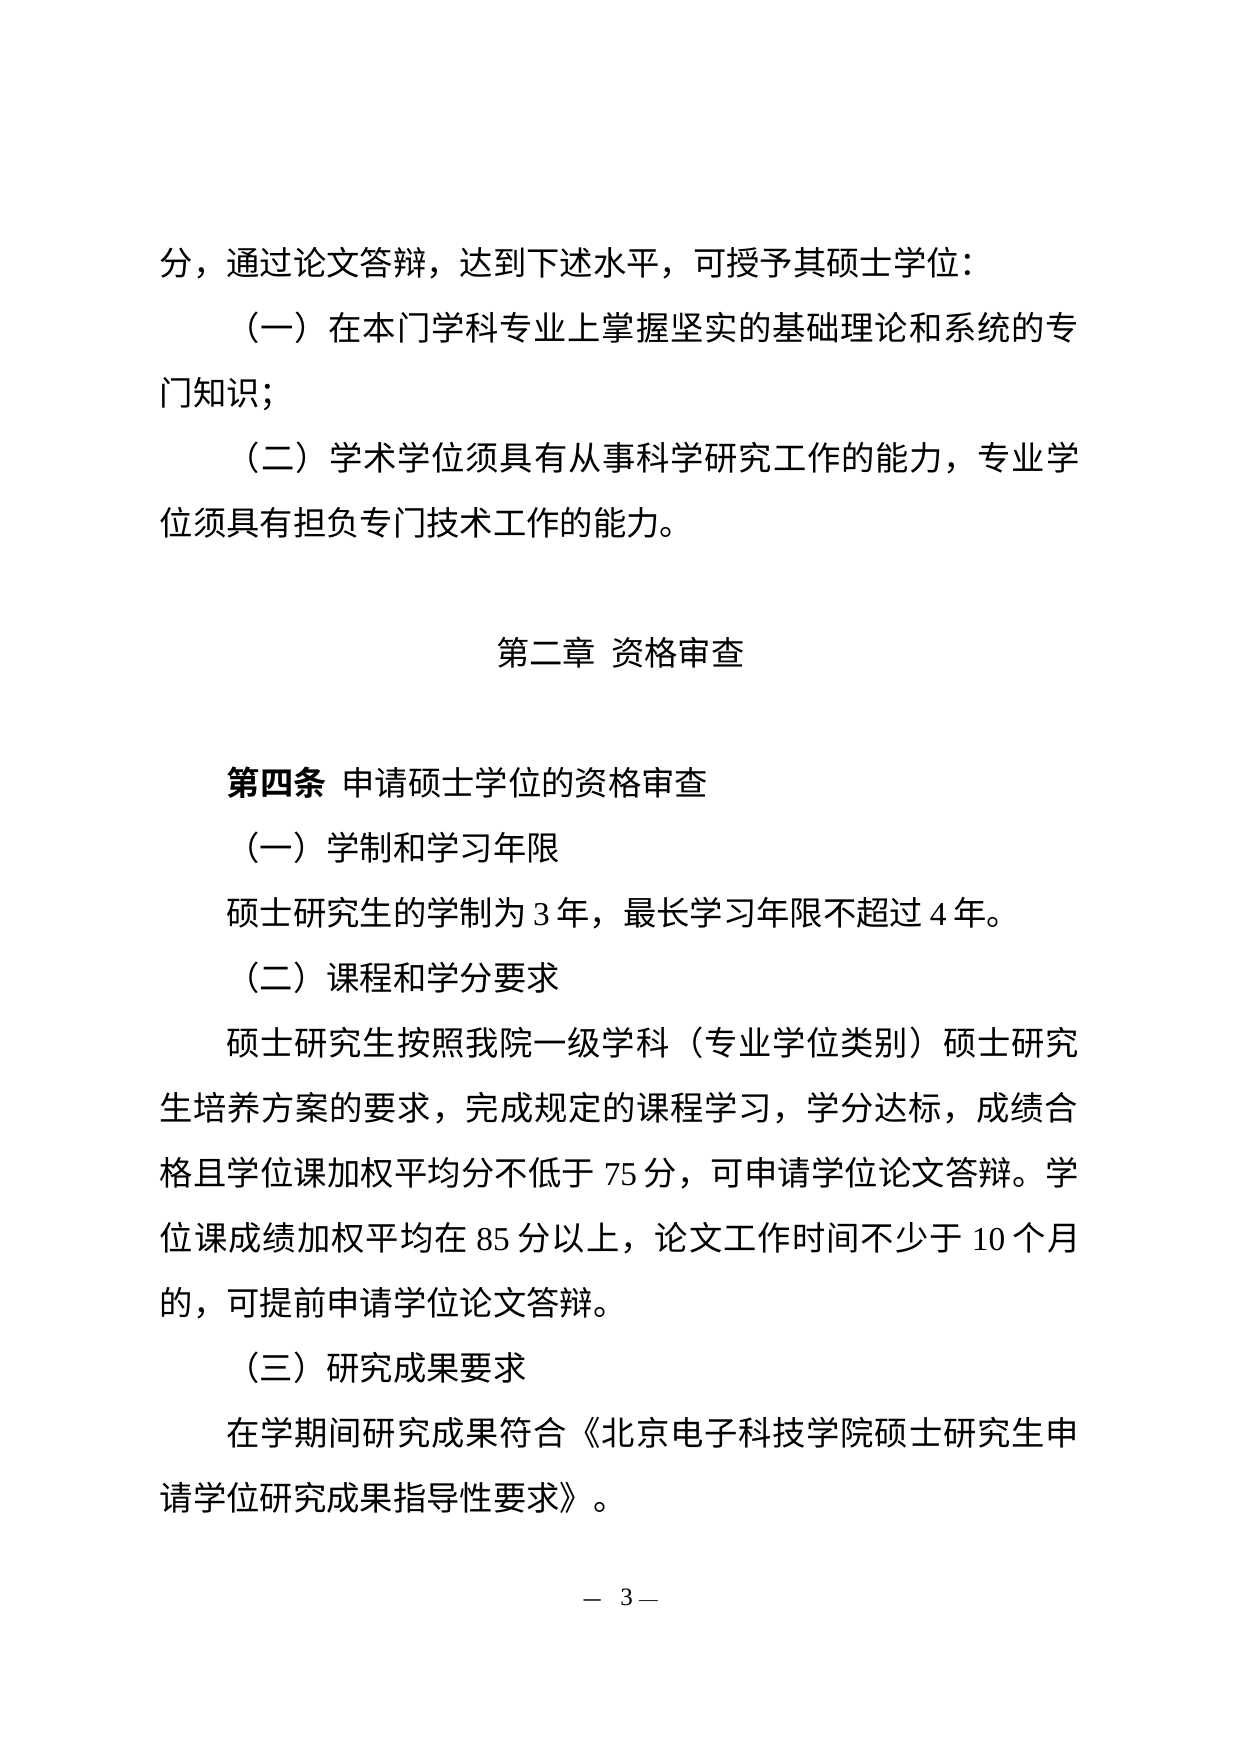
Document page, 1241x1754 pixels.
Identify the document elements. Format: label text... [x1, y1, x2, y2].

text 硕士研究生按照我院一级学科（专业学位类别）硕士研究生培养方案的要求，完成规定的课程学习，学分达标，成绩合格且学位课加权平均分不低于75分，可申请学位论文答辩。学位课成绩加权平均在85分以上，论文工作时间不少于10个月的，可提前申请学位论文答辩。 [159, 1008, 1081, 1333]
text （一）在本门学科专业上掌握坚实的基础理论和系统的专门知识； [159, 293, 1081, 423]
text （三）研究成果要求 [159, 1333, 1081, 1398]
text 第四条 申请硕士学位的资格审查 [159, 748, 1081, 813]
text 在学期间研究成果符合《北京电子科技学院硕士研究生申请学位研究成果指导性要求》。 [159, 1398, 1081, 1528]
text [159, 228, 1081, 293]
text （一）学制和学习年限 [159, 813, 1081, 878]
text （二）学术学位须具有从事科学研究工作的能力，专业学位须具有担负专门技术工作的能力。 [159, 423, 1081, 553]
text （二）课程和学分要求 [159, 943, 1081, 1008]
text 第二章 资格审查 [159, 618, 1081, 683]
text 硕士研究生的学制为3年，最长学习年限不超过4年。 [159, 878, 1081, 943]
